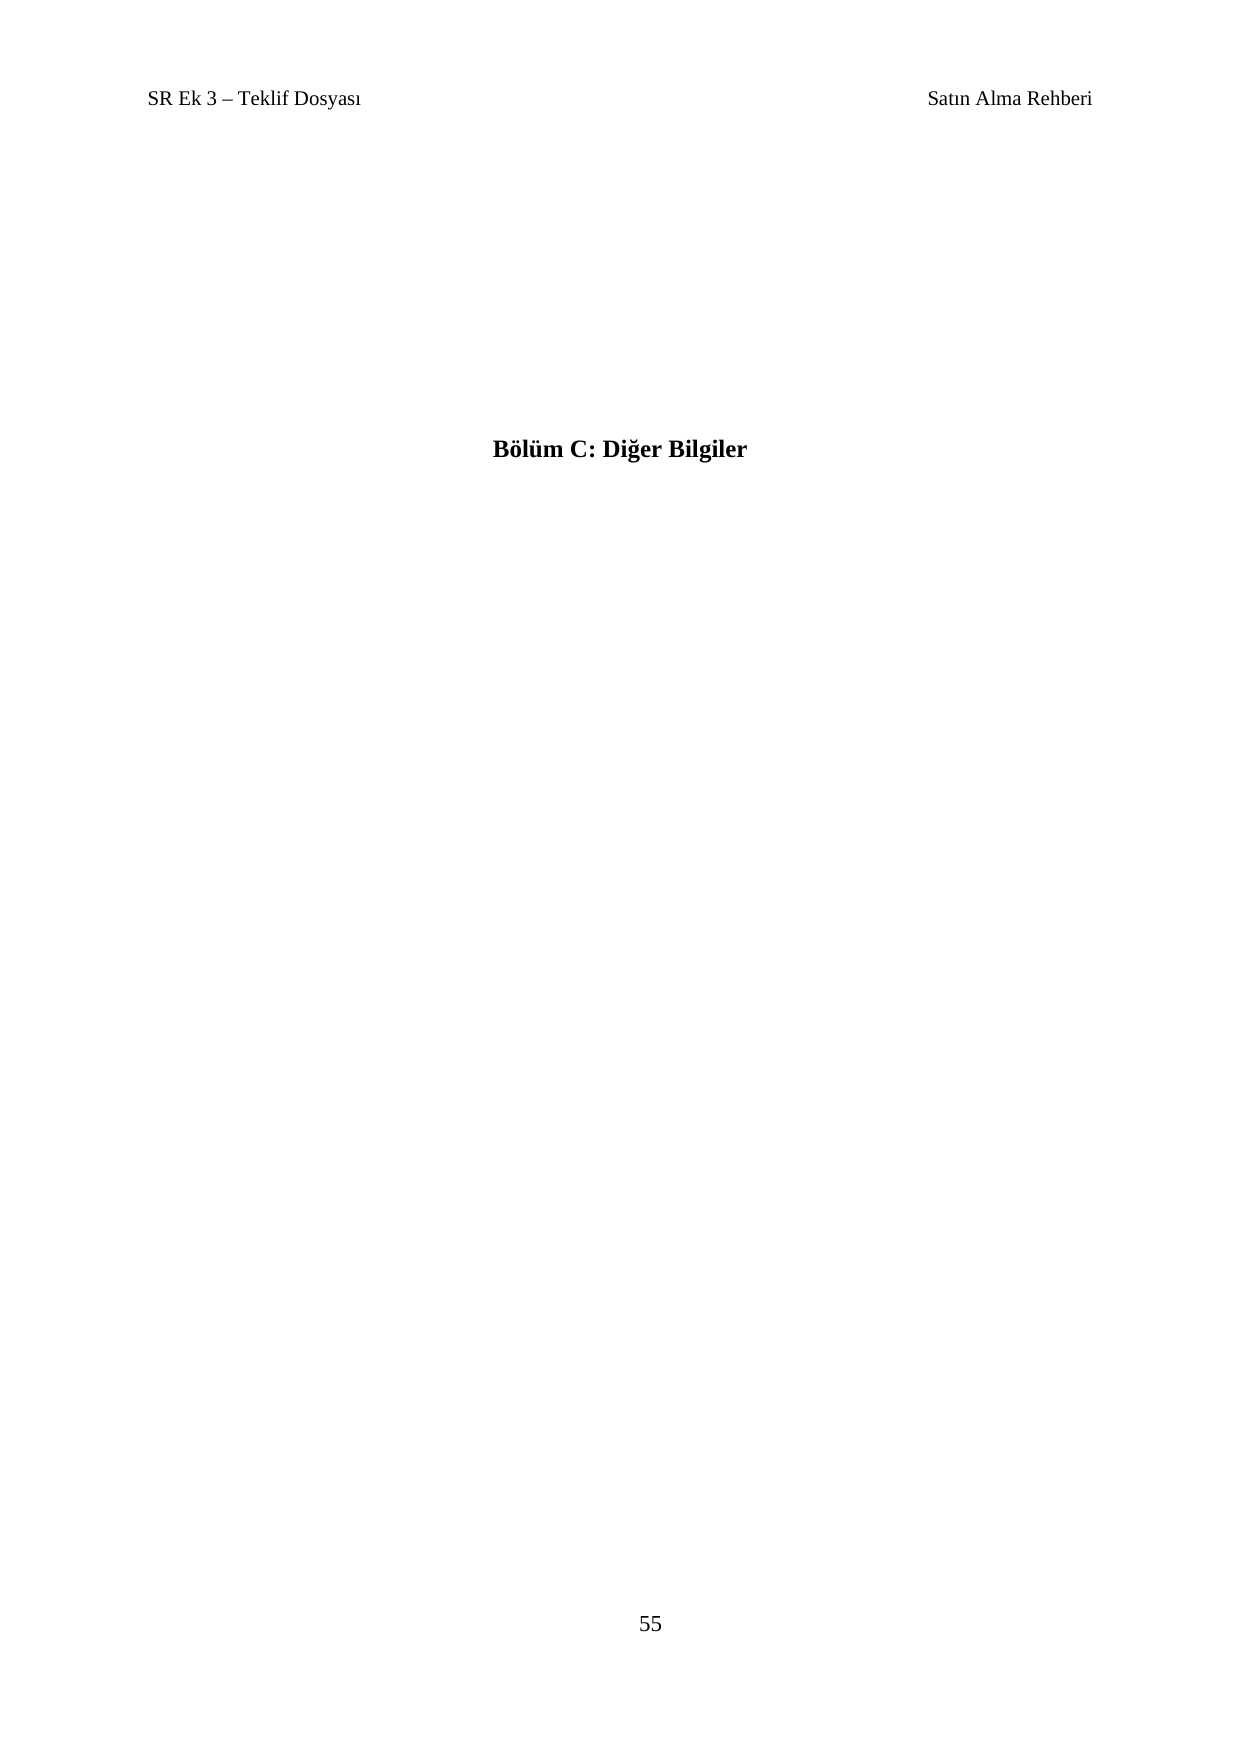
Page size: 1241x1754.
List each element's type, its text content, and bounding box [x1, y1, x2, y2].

subtitle Bölüm C: Diğer Bilgiler [152, 434, 1088, 463]
